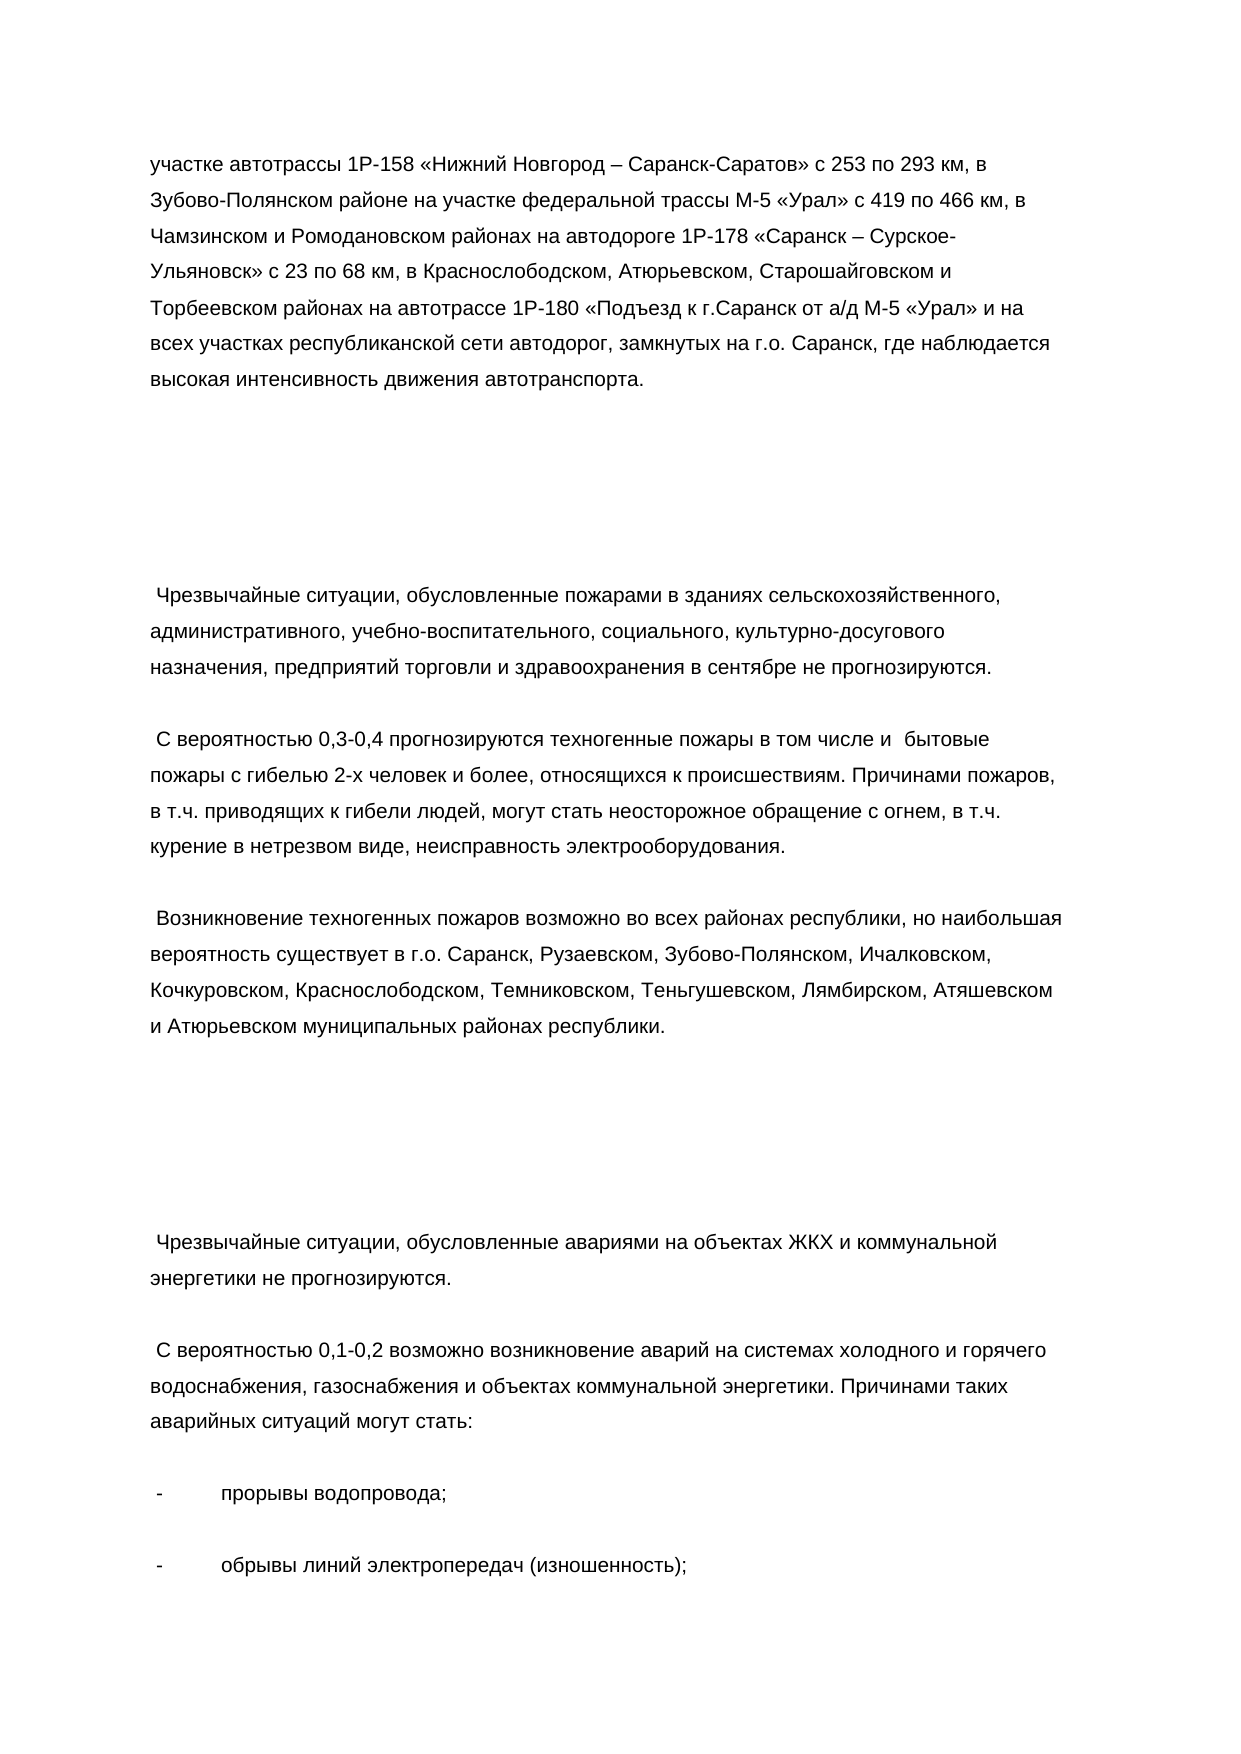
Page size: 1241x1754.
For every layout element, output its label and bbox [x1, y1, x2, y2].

table_cell [140, 150, 1078, 1577]
